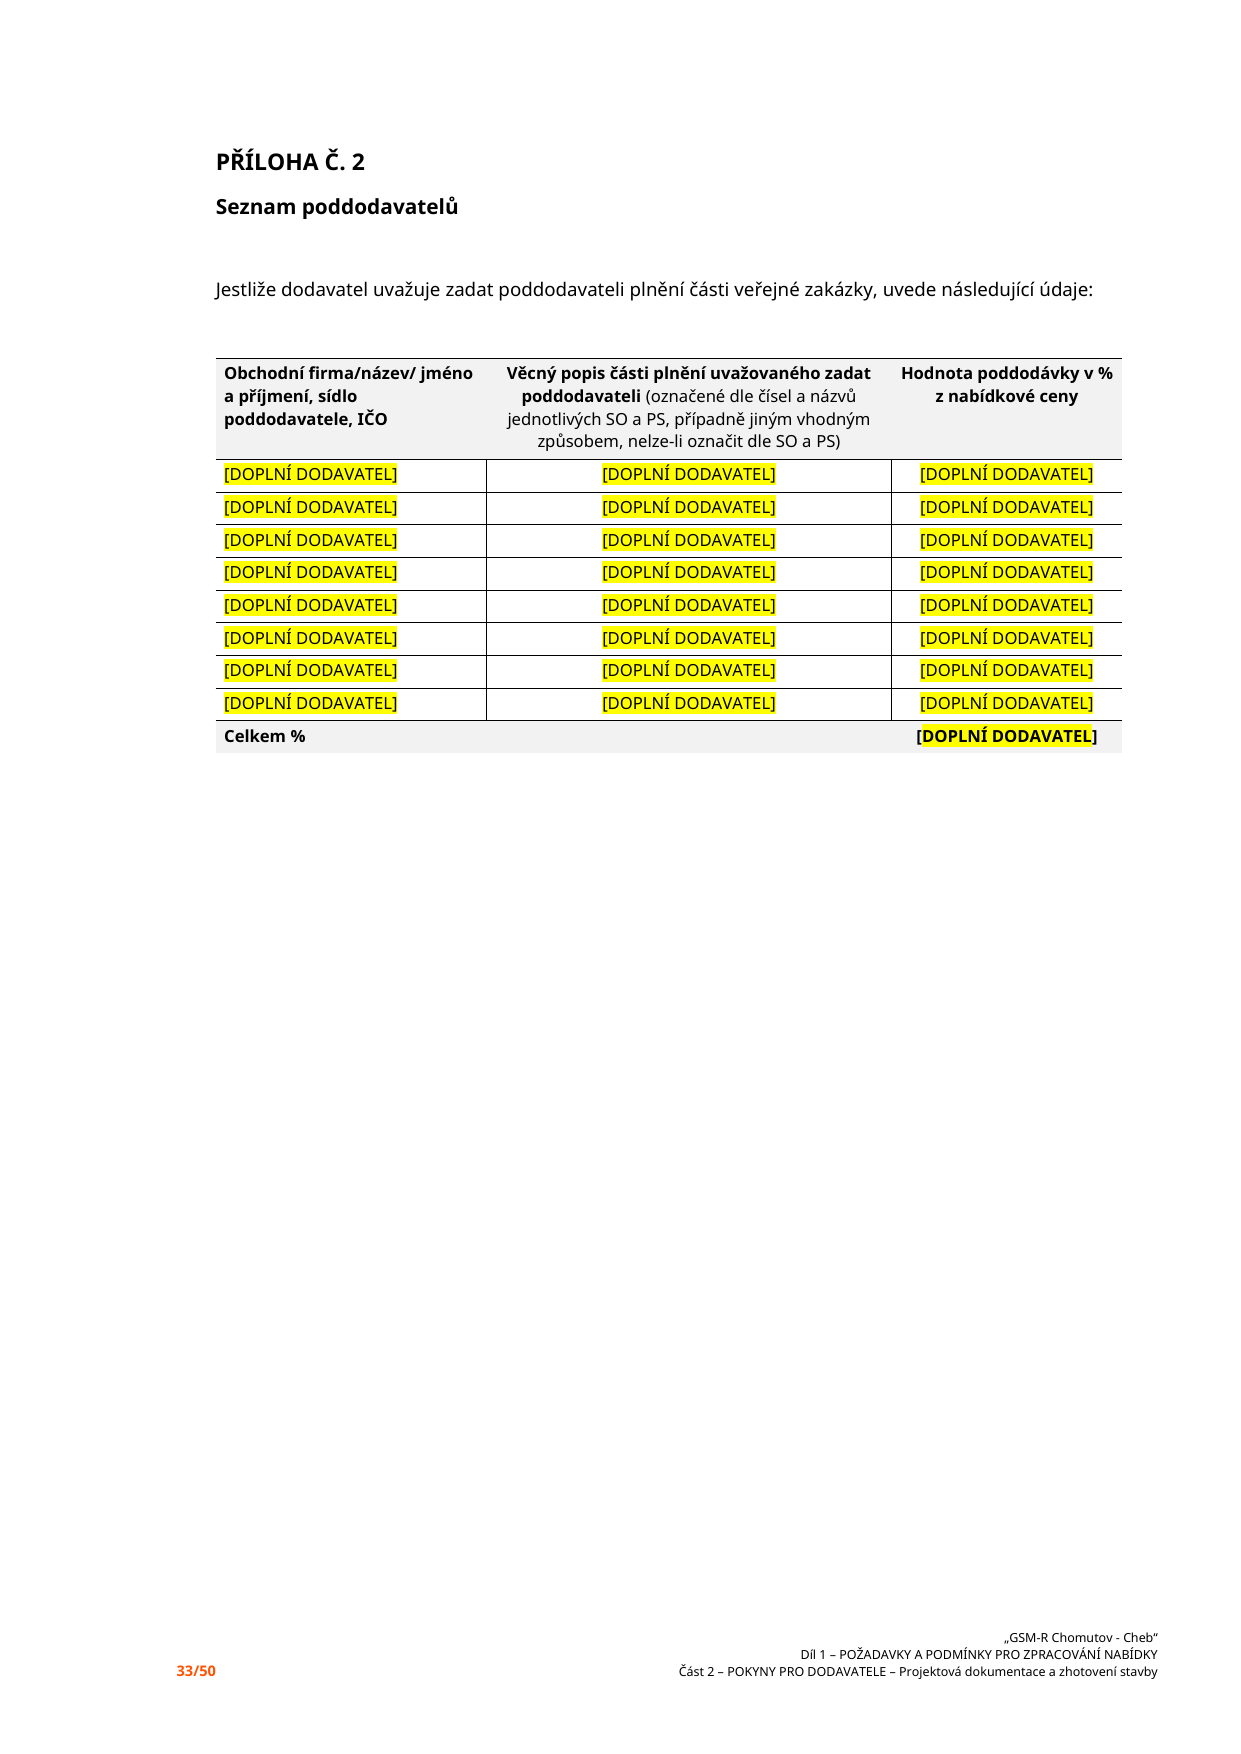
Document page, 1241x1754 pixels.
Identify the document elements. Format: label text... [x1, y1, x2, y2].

table_header Věcný popis části plnění uvažovaného zadat poddodavateli (označené dle čísel a názvů jednotlivých SO a PS, případně jiným vhodným způsobem, nelze-li označit dle SO a PS) [486, 359, 891, 459]
table_cell [DOPLNÍ DODAVATEL] [892, 460, 1122, 491]
table_cell [DOPLNÍ DODAVATEL] [891, 721, 1122, 753]
table_cell [DOPLNÍ DODAVATEL] [892, 591, 1122, 622]
table_cell [DOPLNÍ DODAVATEL] [216, 623, 486, 655]
table_cell [DOPLNÍ DODAVATEL] [216, 656, 486, 688]
table_cell Celkem % [216, 721, 486, 753]
table_cell [DOPLNÍ DODAVATEL] [892, 656, 1122, 688]
table_header Hodnota poddodávky v % z nabídkové ceny [891, 359, 1122, 459]
table_cell [DOPLNÍ DODAVATEL] [487, 591, 891, 622]
table_cell [DOPLNÍ DODAVATEL] [487, 525, 891, 557]
table_cell [DOPLNÍ DODAVATEL] [487, 460, 891, 491]
table_cell [DOPLNÍ DODAVATEL] [216, 493, 486, 524]
table_cell [DOPLNÍ DODAVATEL] [216, 558, 486, 589]
table_cell [DOPLNÍ DODAVATEL] [892, 689, 1122, 720]
table_cell [DOPLNÍ DODAVATEL] [487, 689, 891, 720]
table_cell [DOPLNÍ DODAVATEL] [892, 525, 1122, 557]
table_cell [DOPLNÍ DODAVATEL] [487, 493, 891, 524]
table_cell [DOPLNÍ DODAVATEL] [487, 558, 891, 589]
table_cell [DOPLNÍ DODAVATEL] [892, 623, 1122, 655]
table_cell [DOPLNÍ DODAVATEL] [487, 656, 891, 688]
table_cell [DOPLNÍ DODAVATEL] [216, 591, 486, 622]
text Seznam poddodavatelů [216, 192, 1122, 221]
table_cell [DOPLNÍ DODAVATEL] [487, 623, 891, 655]
table_header Obchodní firma/název/ jméno a příjmení, sídlo poddodavatele, IČO [216, 359, 486, 459]
text Jestliže dodavatel uvažuje zadat poddodavateli plnění části veřejné zakázky, uvede následující údaje: [216, 277, 1122, 302]
table_cell [DOPLNÍ DODAVATEL] [216, 460, 486, 491]
table_cell [486, 721, 891, 753]
table_cell [DOPLNÍ DODAVATEL] [216, 525, 486, 557]
table_cell [DOPLNÍ DODAVATEL] [892, 493, 1122, 524]
text Příloha č. 2 [216, 146, 1122, 177]
table_cell [DOPLNÍ DODAVATEL] [892, 558, 1122, 589]
table_cell [DOPLNÍ DODAVATEL] [216, 689, 486, 720]
